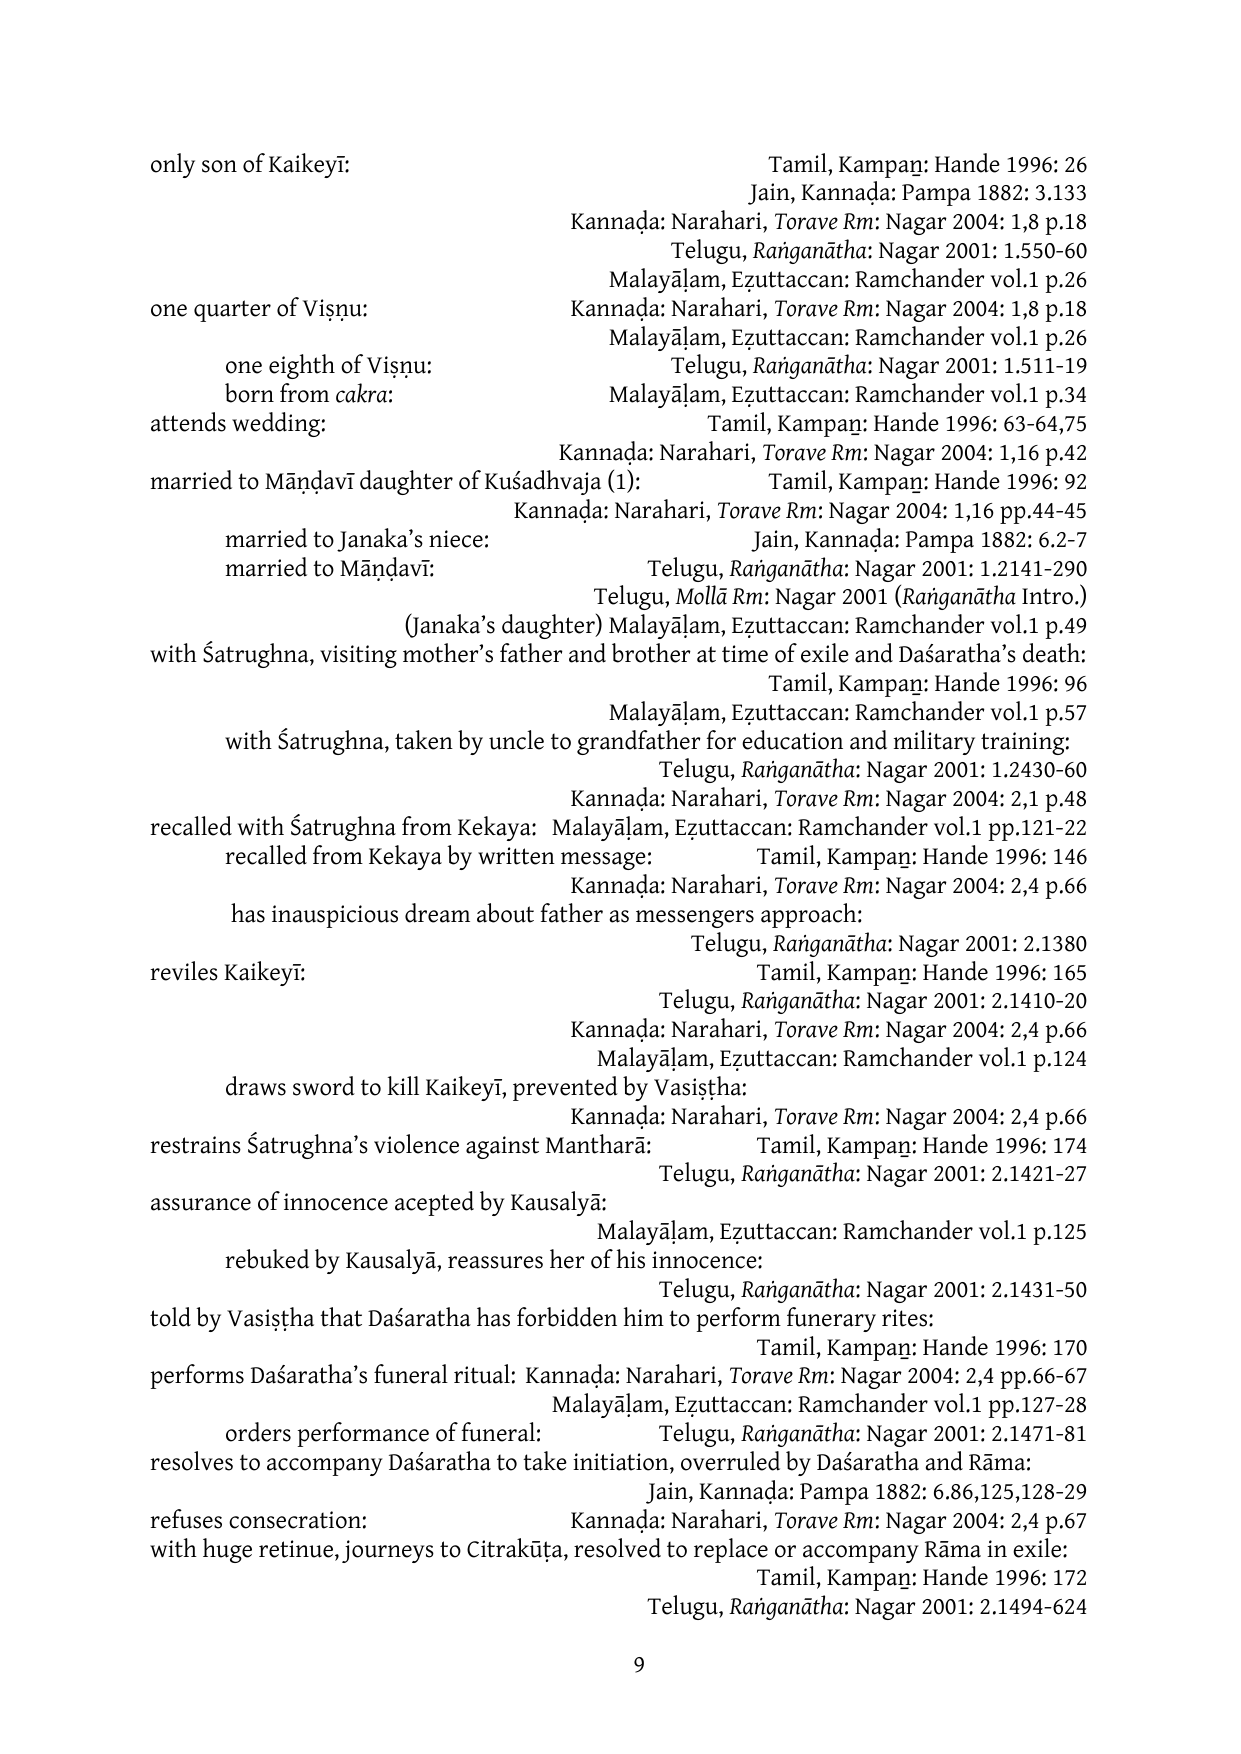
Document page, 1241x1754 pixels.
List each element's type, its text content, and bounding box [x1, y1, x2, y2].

text Malayāḷam, Eẓuttaccan: Ramchander vol.1 p.124 [150, 1044, 1090, 1073]
text one quarter of Viṣṇu: Kannaḍa: Narahari, Torave Rm: Nagar 2004: 1,8 p.18 [150, 294, 1090, 323]
text told by Vasiṣṭha that Daśaratha has forbidden him to perform funerary rites: Tamil, Kampaṉ: Hande 1996: 170 [150, 1304, 1090, 1362]
text Malayāḷam, Eẓuttaccan: Ramchander vol.1 pp.127-28 [150, 1391, 1090, 1419]
text Telugu, Mollā Rm: Nagar 2001 (Raṅganātha Intro.) [150, 583, 1090, 612]
text with huge retinue, journeys to Citrakūṭa, resolved to replace or accompany Rāma in exile: [150, 1535, 1090, 1564]
text one eighth of Viṣṇu: Telugu, Raṅganātha: Nagar 2001: 1.511-19 [150, 352, 1090, 381]
text Kannaḍa: Narahari, Torave Rm: Nagar 2004: 2,1 p.48 [150, 785, 1090, 814]
text Kannaḍa: Narahari, Torave Rm: Nagar 2004: 1,16 p.42 [150, 438, 1090, 467]
text Malayāḷam, Eẓuttaccan: Ramchander vol.1 p.26 [150, 265, 1090, 294]
text assurance of innocence acepted by Kausalyā: Malayāḷam, Eẓuttaccan: Ramchander vol.1 p.125 [150, 1189, 1090, 1246]
text Kannaḍa: Narahari, Torave Rm: Nagar 2004: 1,16 pp.44-45 [150, 496, 1090, 525]
text resolves to accompany Daśaratha to take initiation, overruled by Daśaratha and Rāma: [150, 1448, 1090, 1477]
text Jain, Kannaḍa: Pampa 1882: 6.86,125,128-29 [150, 1477, 1090, 1506]
text performs Daśaratha’s funeral ritual: Kannaḍa: Narahari, Torave Rm: Nagar 2004: 2,4 pp.66-67 [150, 1362, 1090, 1391]
text restrains Śatrughna’s violence against Mantharā: Tamil, Kampaṉ: Hande 1996: 174 Telugu, Raṅganātha: Nagar 2001: 2.1421-27 [150, 1131, 1090, 1189]
text has inauspicious dream about father as messengers approach: [150, 900, 1090, 929]
text Telugu, Raṅganātha: Nagar 2001: 2.1431-50 [150, 1275, 1090, 1304]
text rebuked by Kausalyā, reassures her of his innocence: [150, 1246, 1090, 1275]
text married to Janaka’s niece: Jain, Kannaḍa: Pampa 1882: 6.2-7 [150, 525, 1090, 554]
text Kannaḍa: Narahari, Torave Rm: Nagar 2004: 1,8 p.18 Telugu, Raṅganātha: Nagar 2001: 1.550-60 [150, 208, 1090, 265]
text Tamil, Kampaṉ: Hande 1996: 172 Telugu, Raṅganātha: Nagar 2001: 2.1494-624 [150, 1564, 1090, 1622]
text draws sword to kill Kaikeyī, prevented by Vasiṣṭha: Kannaḍa: Narahari, Torave Rm: Nagar 2004: 2,4 p.66 [150, 1073, 1090, 1131]
text Telugu, Raṅganātha: Nagar 2001: 2.1380 [150, 929, 1090, 958]
text Malayāḷam, Eẓuttaccan: Ramchander vol.1 p.26 [150, 323, 1090, 352]
text reviles Kaikeyī: Tamil, Kampaṉ: Hande 1996: 165 Telugu, Raṅganātha: Nagar 2001: 2.1410-20 [150, 958, 1090, 1016]
text Malayāḷam, Eẓuttaccan: Ramchander vol.1 p.57 [150, 698, 1090, 727]
text attends wedding: Tamil, Kampaṉ: Hande 1996: 63-64,75 [150, 410, 1090, 438]
text orders performance of funeral: Telugu, Raṅganātha: Nagar 2001: 2.1471-81 [150, 1419, 1090, 1448]
text refuses consecration: Kannaḍa: Narahari, Torave Rm: Nagar 2004: 2,4 p.67 [150, 1506, 1090, 1535]
text recalled from Kekaya by written message: Tamil, Kampaṉ: Hande 1996: 146 [150, 842, 1090, 871]
text Kannaḍa: Narahari, Torave Rm: Nagar 2004: 2,4 p.66 [150, 1016, 1090, 1044]
text Kannaḍa: Narahari, Torave Rm: Nagar 2004: 2,4 p.66 [150, 871, 1090, 900]
text (Janaka’s daughter) Malayāḷam, Eẓuttaccan: Ramchander vol.1 p.49 [150, 612, 1090, 641]
text married to Māṇḍavī daughter of Kuśadhvaja (1): Tamil, Kampaṉ: Hande 1996: 92 [150, 467, 1090, 496]
text only son of Kaikeyī: Tamil, Kampaṉ: Hande 1996: 26 Jain, Kannaḍa: Pampa 1882: 3.133 [150, 150, 1090, 208]
text married to Māṇḍavī: Telugu, Raṅganātha: Nagar 2001: 1.2141-290 [150, 554, 1090, 583]
text with Śatrughna, visiting mother’s father and brother at time of exile and Daśaratha’s death: [150, 641, 1090, 669]
text with Śatrughna, taken by uncle to grandfather for education and military training: Telugu, Raṅganātha: Nagar 2001: 1.2430-60 [150, 727, 1090, 785]
text recalled with Śatrughna from Kekaya: Malayāḷam, Eẓuttaccan: Ramchander vol.1 pp.121-22 [150, 814, 1090, 842]
text born from cakra: Malayāḷam, Eẓuttaccan: Ramchander vol.1 p.34 [150, 381, 1090, 410]
text Tamil, Kampaṉ: Hande 1996: 96 [150, 669, 1090, 698]
